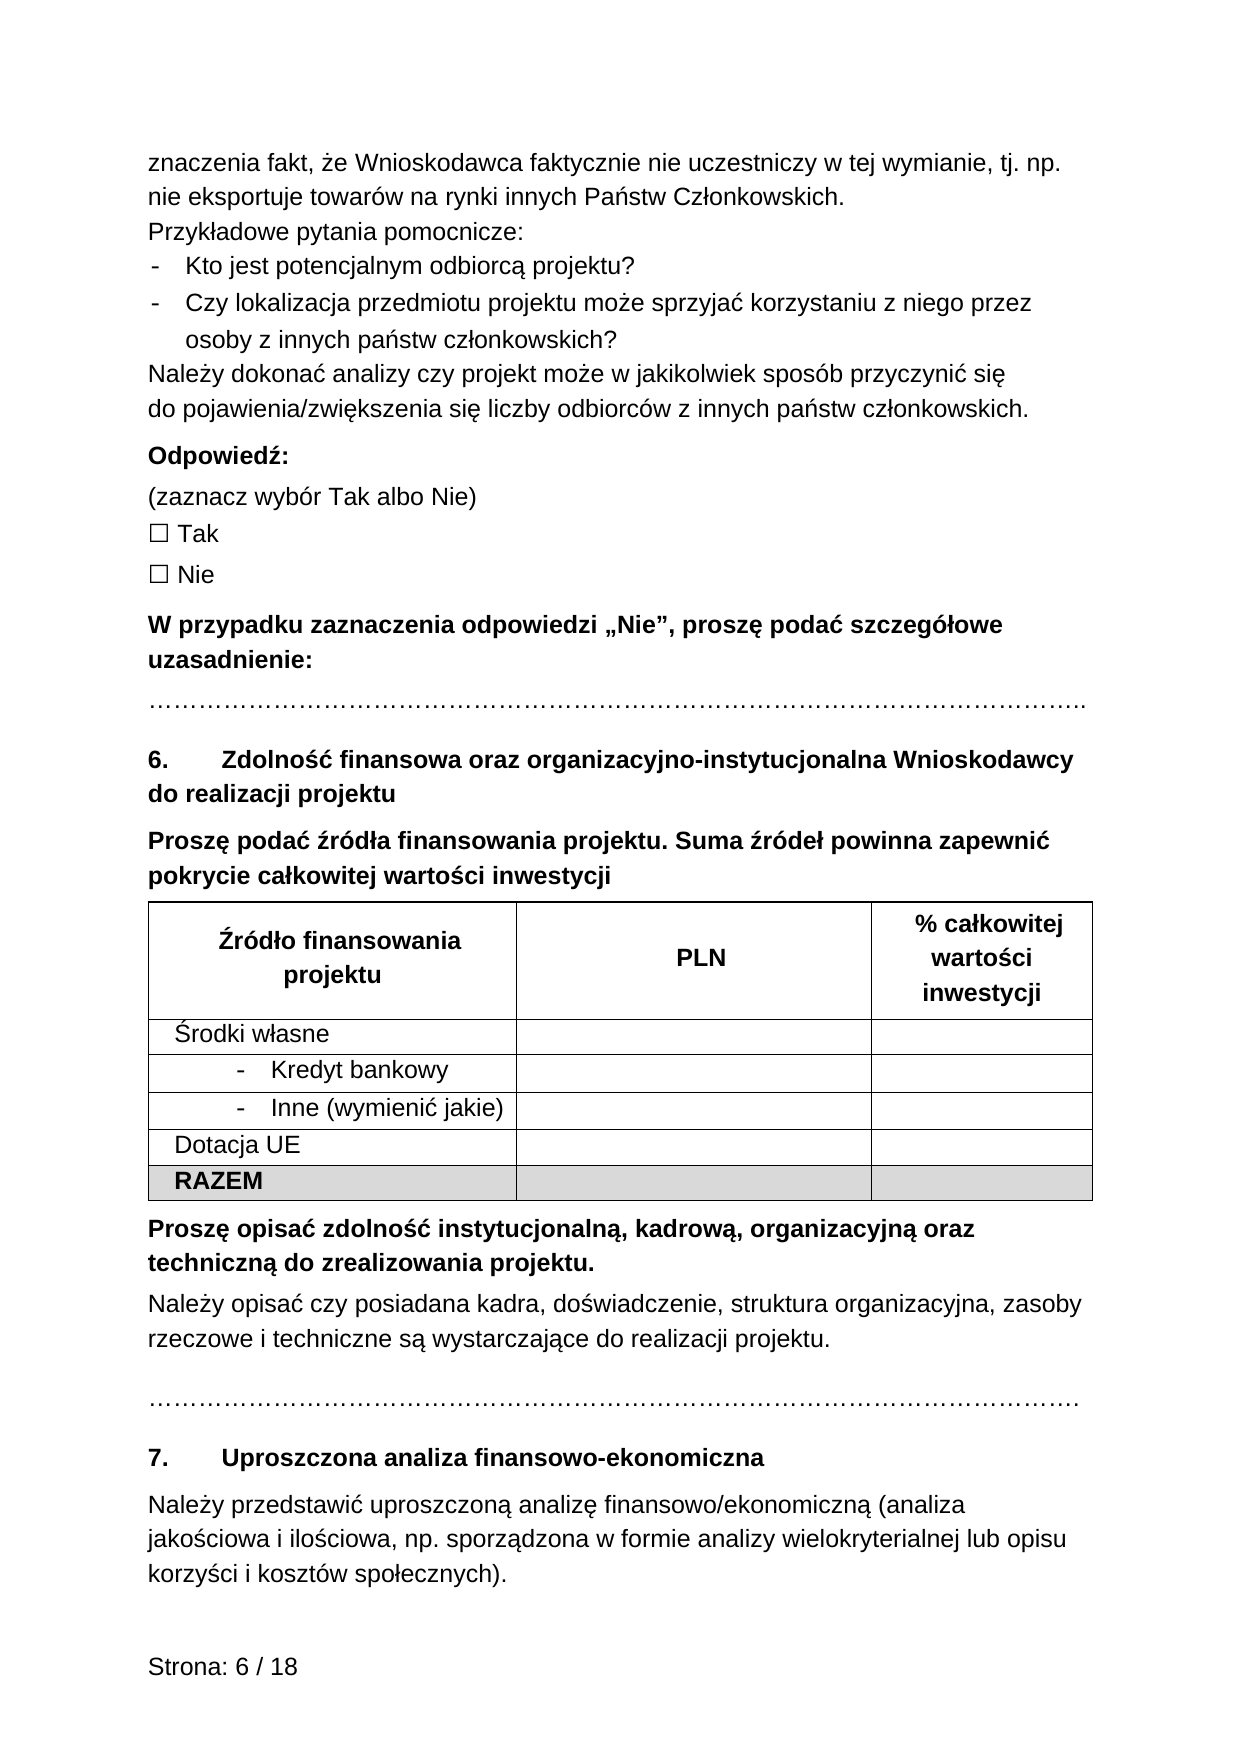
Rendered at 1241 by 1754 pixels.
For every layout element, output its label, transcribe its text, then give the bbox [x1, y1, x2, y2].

table_header Źródło finansowania projektu [149, 903, 516, 1018]
table_cell [872, 1166, 1092, 1200]
text (zaznacz wybór Tak albo Nie) [148, 481, 1093, 510]
table_cell Inne (wymienić jakie) [149, 1093, 516, 1129]
text ☐ Tak [148, 516, 1093, 550]
table_cell [517, 1055, 871, 1092]
table_cell Dotacja UE [149, 1130, 516, 1165]
text Czy lokalizacja przedmiotu projektu może sprzyjać korzystaniu z niego przez osoby z innych państw członkowskich? [148, 288, 1093, 353]
table_header % całkowitej wartości inwestycji [872, 903, 1092, 1018]
table_cell [517, 1130, 871, 1165]
table_cell [517, 1020, 871, 1054]
text Uproszczona analiza finansowo-ekonomiczna [148, 1443, 1093, 1471]
text Odpowiedź: [148, 441, 1093, 469]
table_cell [517, 1093, 871, 1129]
table_cell [872, 1093, 1092, 1129]
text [148, 148, 1093, 211]
text Należy opisać czy posiadana kadra, doświadczenie, struktura organizacyjna, zasoby rzeczowe i techniczne są wystarczające do realizacji projektu. [148, 1289, 1093, 1352]
text ………………………………………………………………………………………………….. [148, 685, 1093, 714]
text Należy dokonać analizy czy projekt może w jakikolwiek sposób przyczynić się do pojawienia/zwiększenia się liczby odbiorców z innych państw członkowskich. [148, 359, 1093, 422]
table_cell RAZEM [149, 1166, 516, 1200]
table_cell [872, 1020, 1092, 1054]
text Nie [148, 557, 1093, 591]
text Proszę podać źródła finansowania projektu. Suma źródeł powinna zapewnić pokrycie całkowitej wartości inwestycji [148, 826, 1093, 889]
text Zdolność finansowa oraz organizacyjno-instytucjonalna Wnioskodawcy do realizacji projektu [148, 745, 1093, 808]
table_cell Środki własne [149, 1020, 516, 1054]
table_cell [872, 1130, 1092, 1165]
table_cell Kredyt bankowy [149, 1055, 516, 1092]
table_header PLN [517, 903, 871, 1018]
text Kto jest potencjalnym odbiorcą projektu? [148, 251, 1093, 282]
text Przykładowe pytania pomocnicze: [148, 217, 1093, 245]
text …………………………………………………………………………………………………. [148, 1383, 1093, 1412]
text Proszę opisać zdolność instytucjonalną, kadrową, organizacyjną oraz techniczną do zrealizowania projektu. [148, 1214, 1093, 1277]
text W przypadku zaznaczenia odpowiedzi „Nie”, proszę podać szczegółowe uzasadnienie: [148, 610, 1093, 673]
table_cell [872, 1055, 1092, 1092]
text Należy przedstawić uproszczoną analizę finansowo/ekonomiczną (analiza jakościowa i ilościowa, np. sporządzona w formie analizy wielokryterialnej lub opisu korzyści i kosztów społecznych). [148, 1489, 1093, 1587]
table_cell [517, 1166, 871, 1200]
